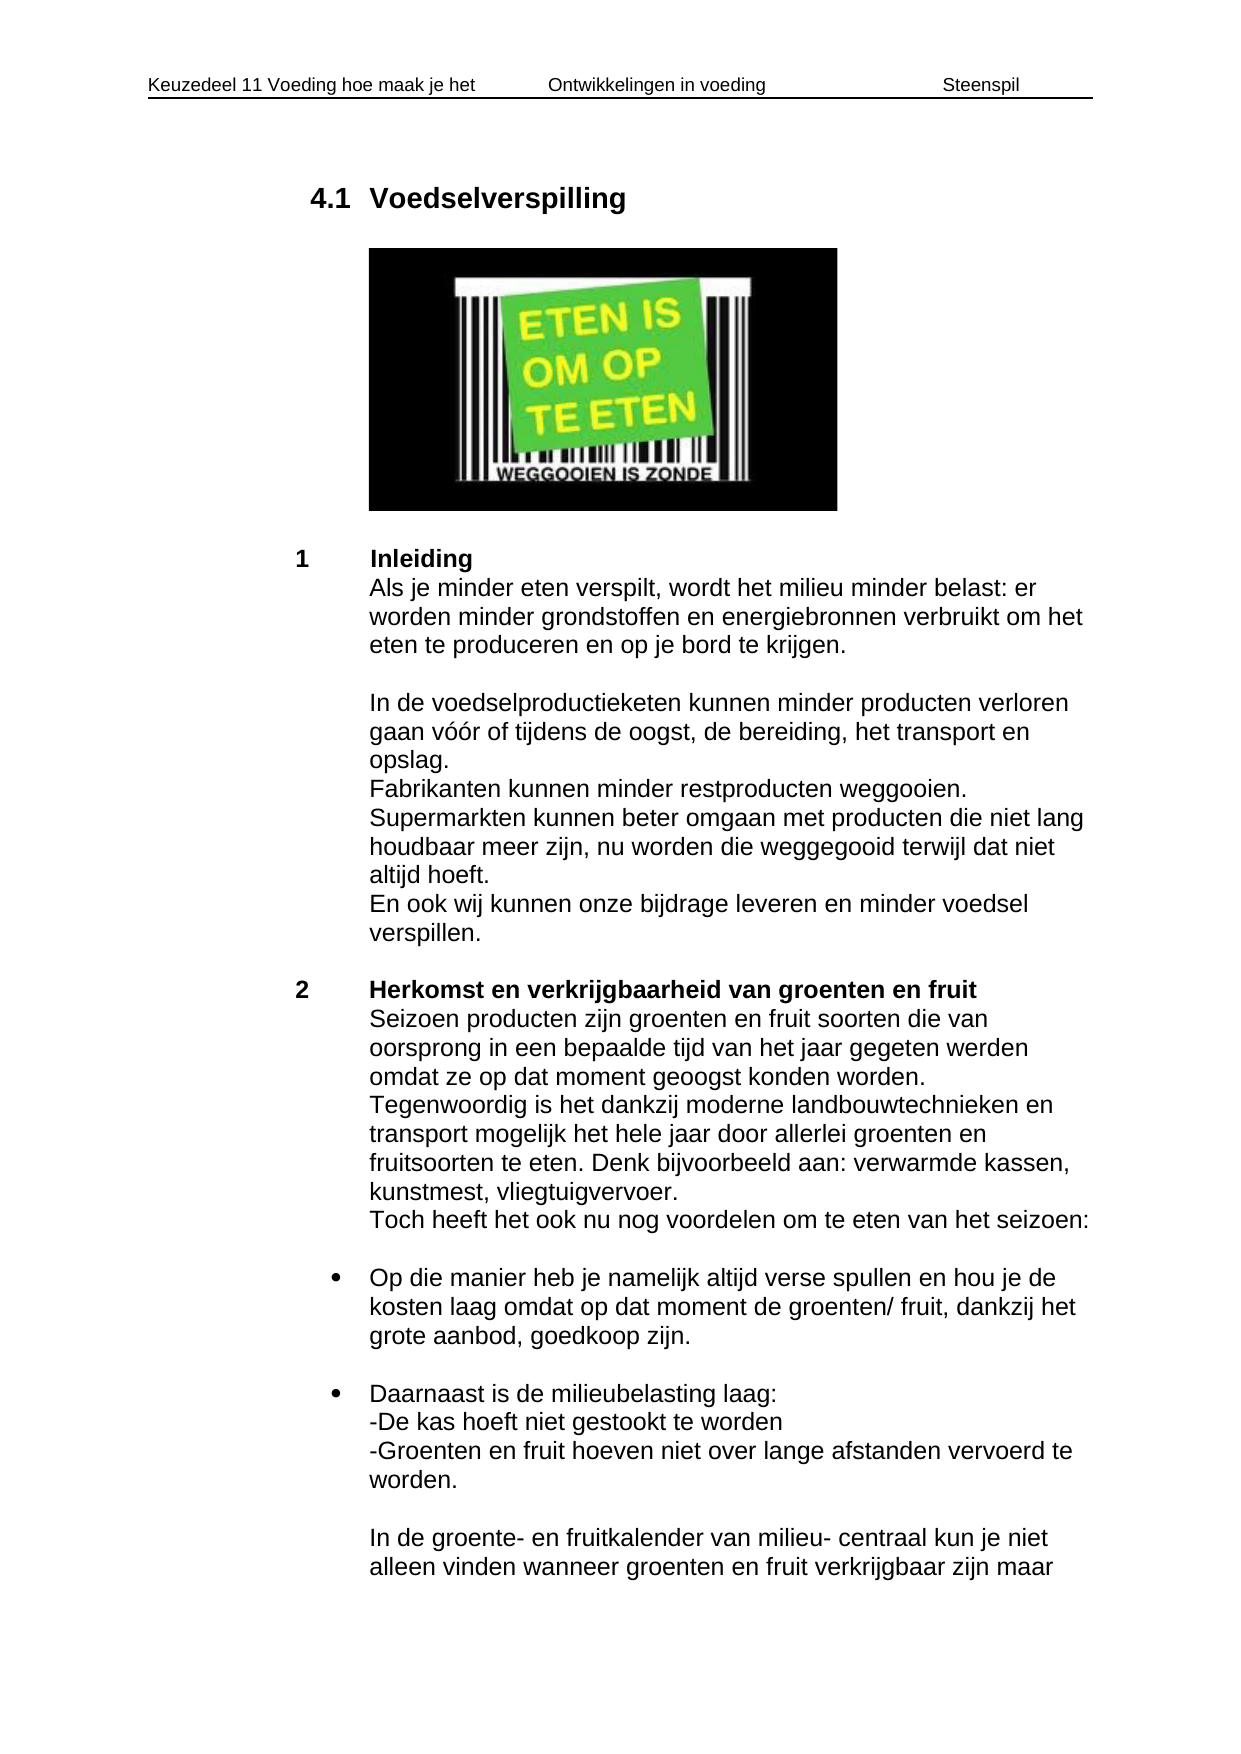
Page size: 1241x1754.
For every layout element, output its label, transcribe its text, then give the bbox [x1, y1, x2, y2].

text Fabrikanten kunnen minder restproducten weggooien. [369, 774, 1093, 803]
picture [368, 248, 838, 511]
text 2 Herkomst en verkrijgbaarheid van groenten en fruit [295, 976, 1093, 1004]
list Daarnaast is de milieubelasting laag: -De kas hoeft niet gestookt te worden -Groenten en fruit hoeven niet over lange afstanden vervoerd te worden. [332, 1408, 1093, 1523]
text 4.1 Voedselverspilling [310, 181, 1093, 215]
text In de voedselproductieketen kunnen minder producten verloren gaan vóór of tijdens de oogst, de bereiding, het transport en opslag. [369, 688, 1093, 774]
text Tegenwoordig is het dankzij moderne landbouwtechnieken en transport mogelijk het hele jaar door allerlei groenten en fruitsoorten te eten. Denk bijvoorbeeld aan: verwarmde kassen, kunstmest, vliegtuigvervoer. Toch heeft het ook nu nog voordelen om te eten van het seizoen: [369, 1091, 1093, 1234]
text Supermarkten kunnen beter omgaan met producten die niet lang houdbaar meer zijn, nu worden die weggegooid terwijl dat niet altijd hoeft. [369, 803, 1093, 889]
list Inleiding [295, 544, 1093, 573]
text Seizoen producten zijn groenten en fruit soorten die van oorsprong in een bepaalde tijd van het jaar gegeten werden omdat ze op dat moment geoogst konden worden. [369, 1004, 1093, 1091]
text En ook wij kunnen onze bijdrage leveren en minder voedsel verspillen. [369, 889, 1093, 947]
list Op die manier heb je namelijk altijd verse spullen en hou je de kosten laag omdat op dat moment de groenten/ fruit, dankzij het grote aanbod, goedkoop zijn. [332, 1263, 1093, 1378]
text Als je minder eten verspilt, wordt het milieu minder belast: er worden minder grondstoffen en energiebronnen verbruikt om het eten te produceren en op je bord te krijgen. [369, 573, 1093, 659]
